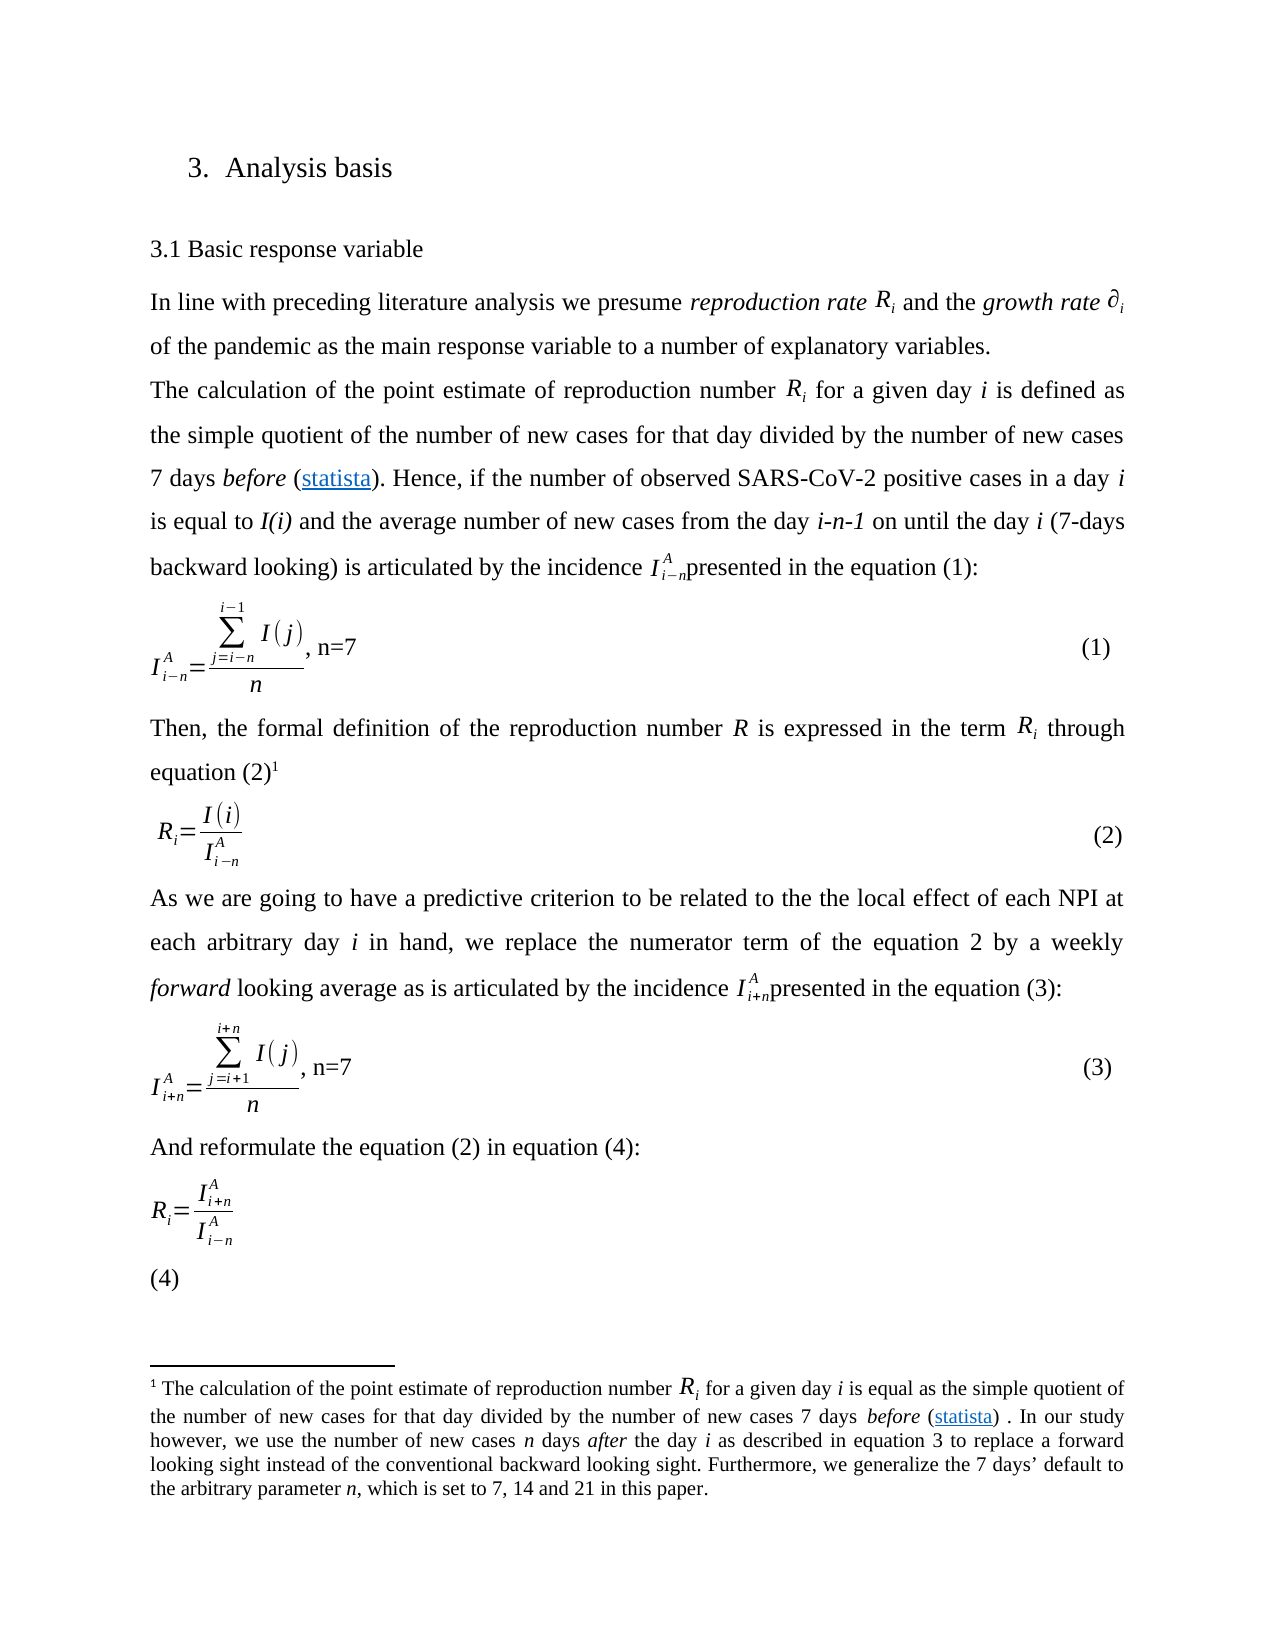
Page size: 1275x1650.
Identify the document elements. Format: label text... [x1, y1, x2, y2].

text , n=7 (3) [150, 1019, 1125, 1118]
text (2) [150, 801, 1125, 869]
text And reformulate the equation (2) in equation (4): [150, 1132, 1125, 1161]
subtitle 3.1 Basic response variable [150, 234, 1125, 262]
text Then, the formal definition of the reproduction number R is expressed in the term through equation (2) [150, 712, 1125, 786]
text In line with preceding literature analysis we presume reproduction rate and the growth rate of the pandemic as the main response variable to a number of explanatory variables. [150, 286, 1125, 360]
text , n=7 (1) [150, 599, 1125, 697]
text The calculation of the point estimate of reproduction number for a given day i is defined as the simple quotient of the number of new cases for that day divided by the number of new cases 7 days before (statista). Hence, if the number of observed SARS-CoV-2 positive cases in a day i is equal to I(i) and the average number of new cases from the day i-n-1 on until the day i (7-days backward looking) is articulated by the incidence presented in the equation (1): [150, 374, 1125, 584]
subtitle Analysis basis [187, 150, 1125, 183]
text As we are going to have a predictive criterion to be related to the the local effect of each NPI at each arbitrary day i in hand, we replace the numerator term of the equation 2 by a weekly forward looking average as is articulated by the incidence presented in the equation (3): [150, 883, 1125, 1005]
text (4) [150, 1175, 1125, 1292]
